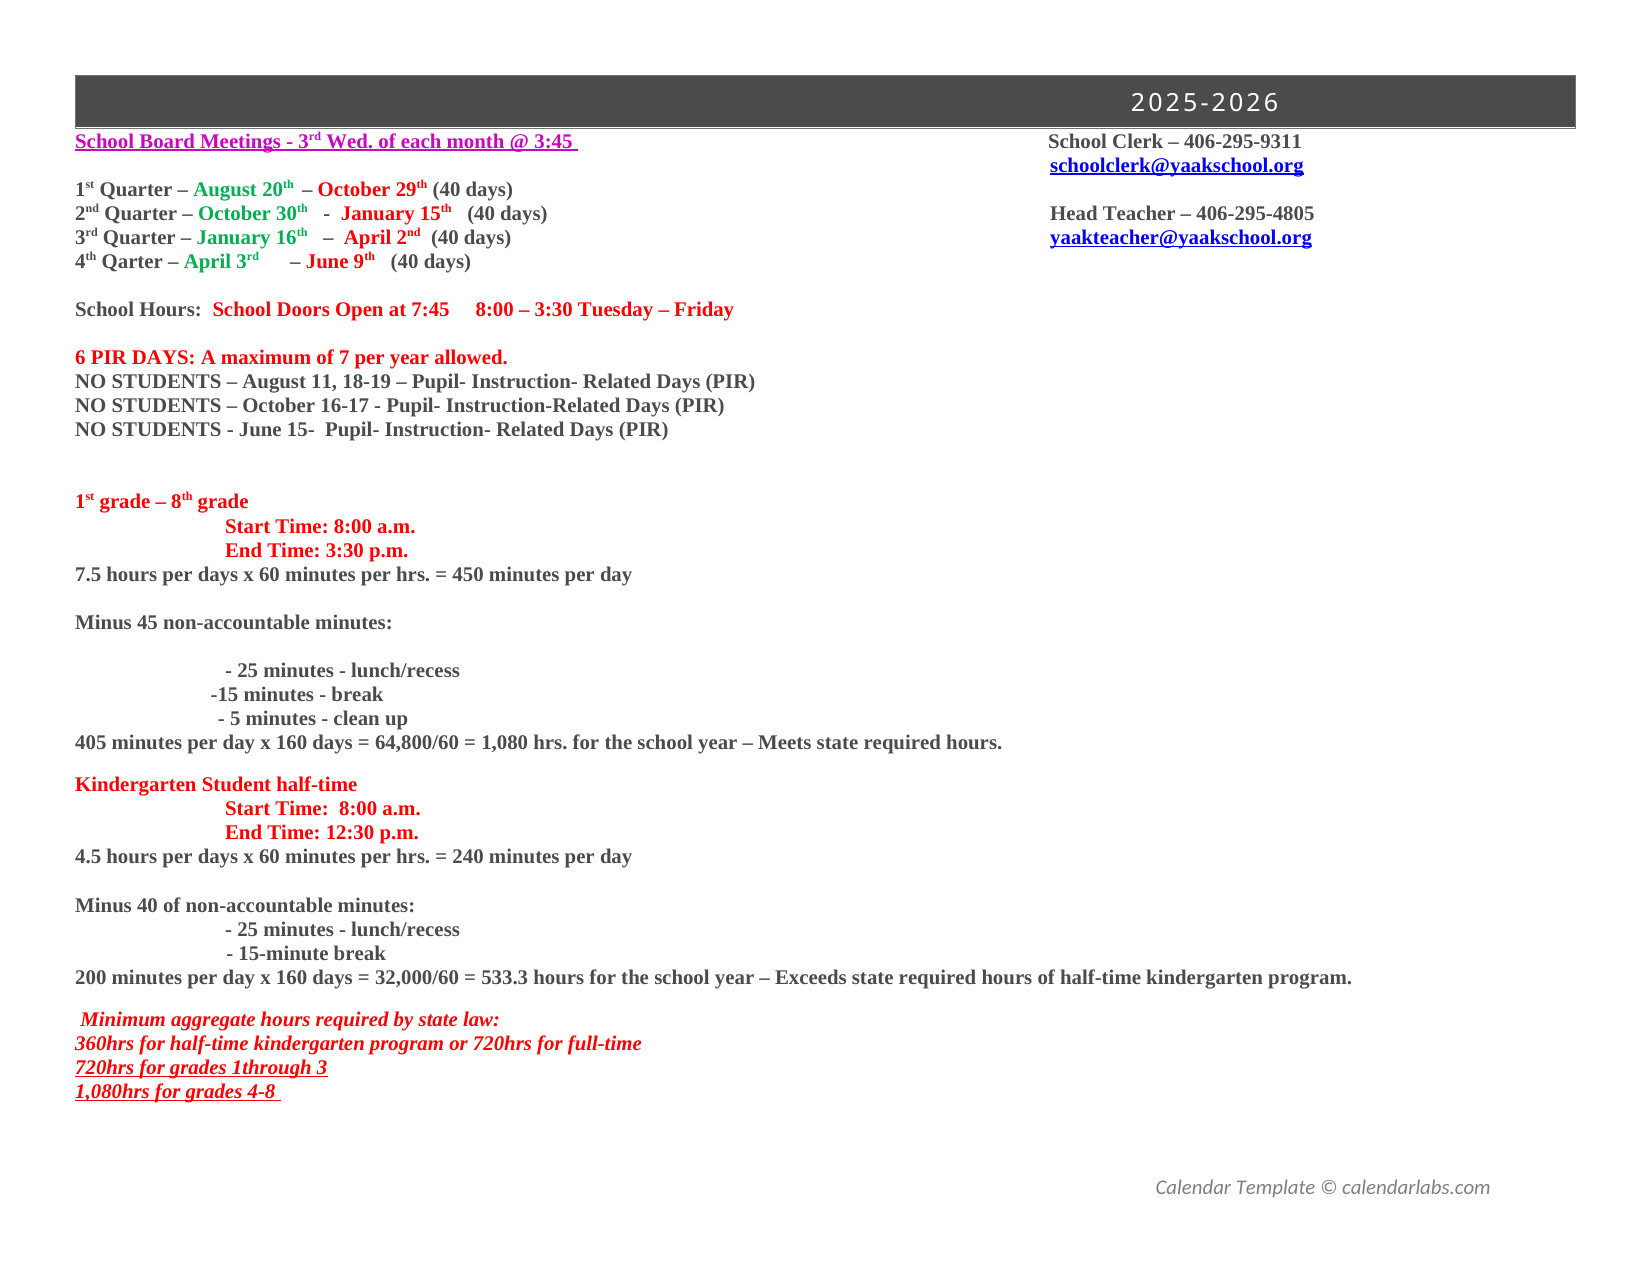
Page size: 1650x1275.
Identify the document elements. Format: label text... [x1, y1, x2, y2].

text -15 minutes - break [75, 682, 1575, 706]
text 1st grade – 8th grade [75, 489, 1575, 513]
text 6 PIR DAYS: A maximum of 7 per year allowed. [75, 345, 1575, 369]
text 360hrs for half-time kindergarten program or 720hrs for full-time [75, 1031, 1575, 1055]
text 200 minutes per day x 160 days = 32,000/60 = 533.3 hours for the school year – Exceeds state required hours of half-time kindergarten program. [75, 965, 1575, 989]
text Minus 45 non-accountable minutes: [75, 610, 1575, 634]
text 7.5 hours per days x 60 minutes per hrs. = 450 minutes per day [75, 562, 1575, 586]
text 1st Quarter – August 20th – October 29th (40 days) [75, 177, 1575, 201]
text End Time: 3:30 p.m. [150, 538, 1575, 562]
text - 25 minutes - lunch/recess [150, 658, 1575, 682]
text 2nd Quarter – October 30th - January 15th (40 days) Head Teacher – 406-295-4805 [75, 201, 1575, 225]
text - 15-minute break [75, 941, 1575, 965]
text School Board Meetings - 3rd Wed. of each month @ 3:45 School Clerk – 406-295-9311 [75, 129, 1575, 153]
text 4.5 hours per days x 60 minutes per hrs. = 240 minutes per day [75, 844, 1575, 868]
text Minus 40 of non-accountable minutes: [75, 892, 1575, 917]
text - 5 minutes - clean up [75, 706, 1575, 730]
text Minimum aggregate hours required by state law: [75, 1007, 1575, 1031]
text Start Time: 8:00 a.m. [150, 796, 1575, 820]
text NO STUDENTS – October 16-17 - Pupil- Instruction-Related Days (PIR) [75, 393, 1575, 417]
text End Time: 12:30 p.m. [150, 820, 1575, 844]
text 4th Qarter – April 3rd – June 9th (40 days) [75, 249, 1575, 273]
text 720hrs for grades 1through 3 [75, 1055, 1575, 1079]
text School Hours: School Doors Open at 7:45 8:00 – 3:30 Tuesday – Friday [75, 297, 1575, 321]
text - 25 minutes - lunch/recess [150, 917, 1575, 941]
text Kindergarten Student half-time [75, 772, 1575, 796]
text NO STUDENTS - June 15- Pupil- Instruction- Related Days (PIR) [75, 417, 1575, 441]
text 405 minutes per day x 160 days = 64,800/60 = 1,080 hrs. for the school year – Meets state required hours. [75, 730, 1575, 754]
text Start Time: 8:00 a.m. [150, 513, 1575, 538]
text NO STUDENTS – August 11, 18-19 – Pupil- Instruction- Related Days (PIR) [75, 369, 1575, 393]
table_cell 2025-2026 [76, 76, 1575, 127]
text schoolclerk@yaakschool.org [75, 153, 1594, 177]
text 3rd Quarter – January 16th – April 2nd (40 days) yaakteacher@yaakschool.org [75, 225, 1575, 249]
text 1,080hrs for grades 4-8 [75, 1079, 1575, 1103]
